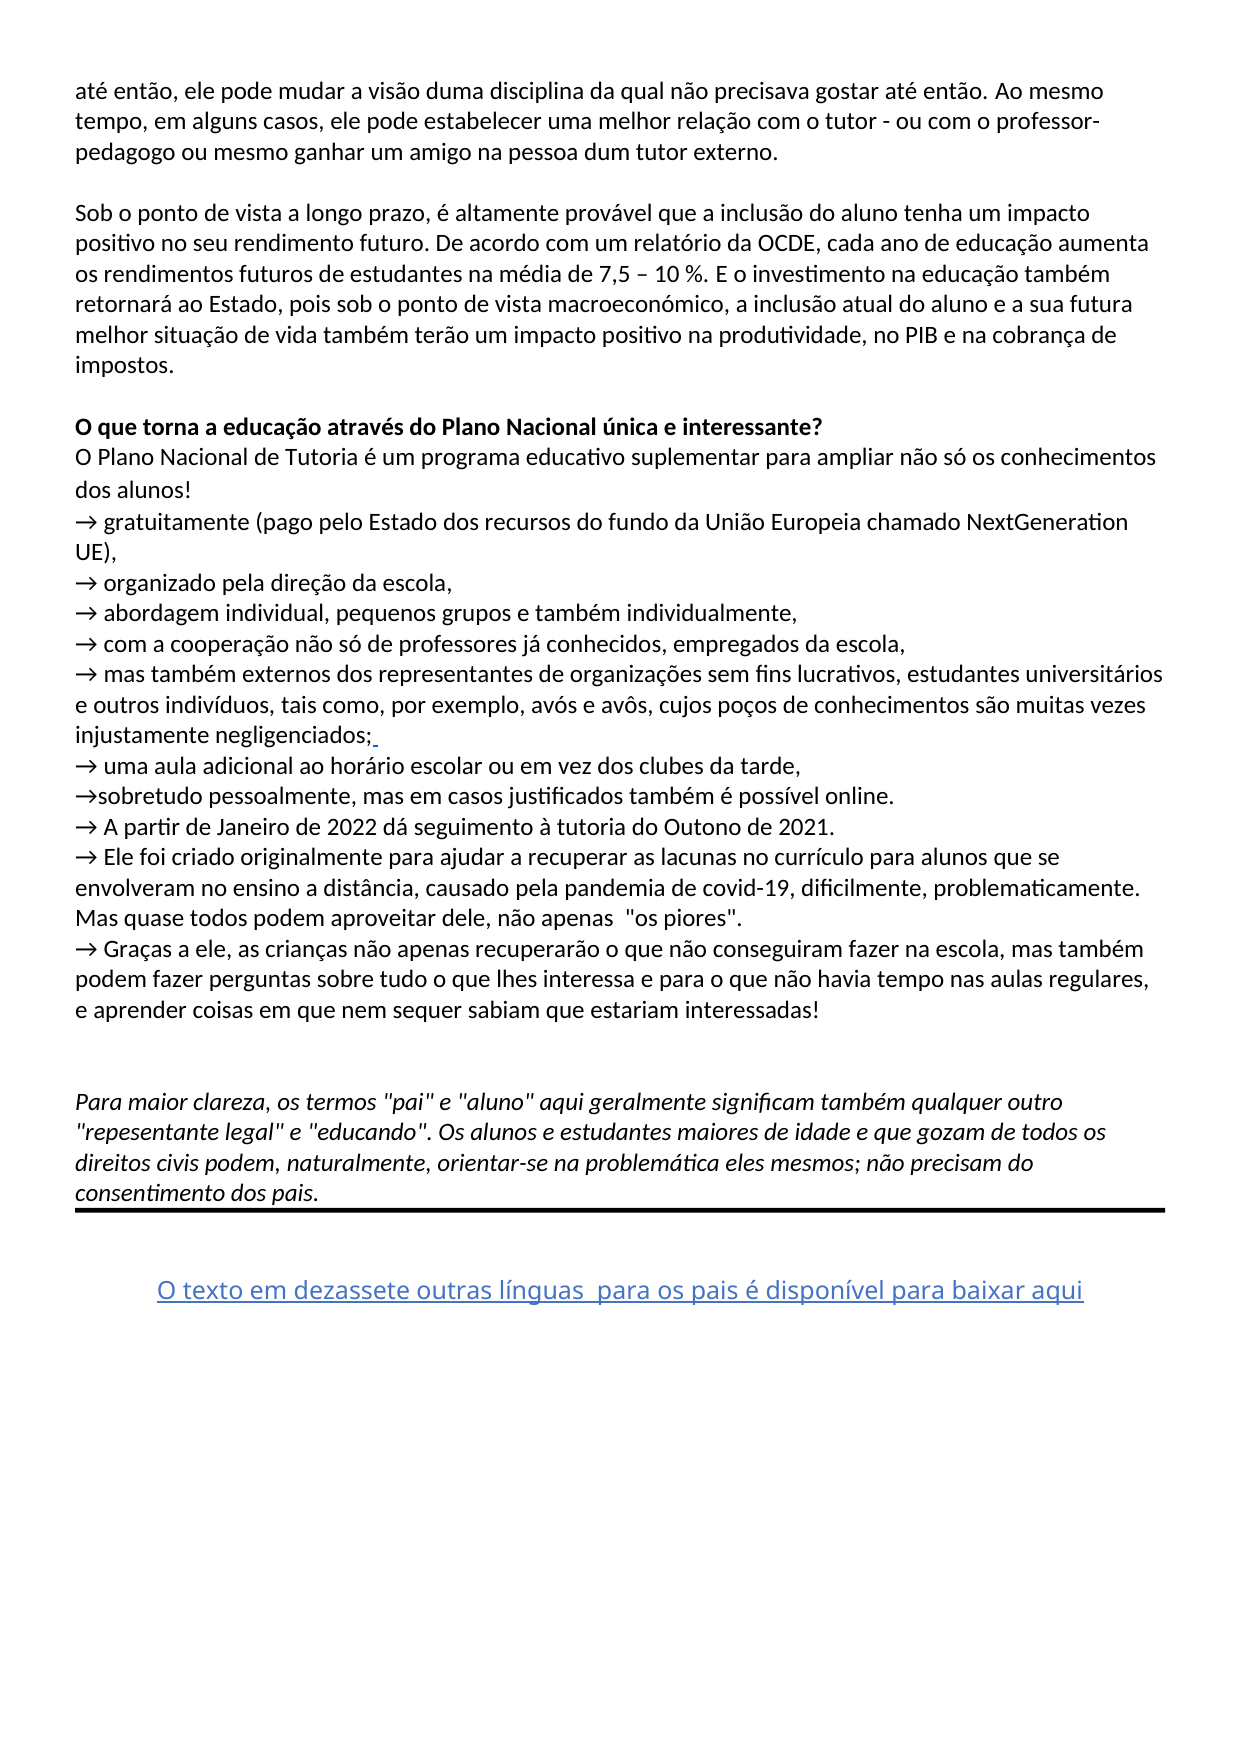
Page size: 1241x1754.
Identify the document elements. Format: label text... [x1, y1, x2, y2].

text Para maior clareza, os termos "pai" e "aluno" aqui geralmente significam também qualquer outro "repesentante legal" e "educando". Os alunos e estudantes maiores de idade e que gozam de todos os direitos civis podem, naturalmente, orientar-se na problemática eles mesmos; não precisam do consentimento dos pais. [75, 1086, 1165, 1207]
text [75, 75, 1165, 380]
text O Plano Nacional de Tutoria é um programa educativo suplementar para ampliar não só os conhecimentos dos alunos! → gratuitamente (pago pelo Estado dos recursos do fundo da União Europeia chamado NextGeneration UE), → organizado pela direção da escola, → abordagem individual, pequenos grupos e também individualmente, → com a cooperação não só de professores já conhecidos, empregados da escola, → mas também externos dos representantes de organizações sem fins lucrativos, estudantes universitários e outros indivíduos, tais como, por exemplo, avós e avôs, cujos poços de conhecimentos são muitas vezes injustamente negligenciados; → uma aula adicional ao horário escolar ou em vez dos clubes da tarde, →sobretudo pessoalmente, mas em casos justificados também é possível online. → A partir de Janeiro de 2022 dá seguimento à tutoria do Outono de 2021. → Ele foi criado originalmente para ajudar a recuperar as lacunas no currículo para alunos que se envolveram no ensino a distância, causado ​​pela pandemia de covid-19, dificilmente, problematicamente. Mas quase todos podem aproveitar dele, não apenas "os piores". → Graças a ele, as crianças não apenas recuperarão o que não conseguiram fazer na escola, mas também podem fazer perguntas sobre tudo o que lhes interessa e para o que não havia tempo nas aulas regulares, e aprender coisas em que nem sequer sabiam que estariam interessadas! [75, 441, 1165, 1025]
text O texto em dezassete outras línguas para os pais é disponível para baixar aqui [75, 1272, 1165, 1306]
text O que torna a educação através do Plano Nacional única e interessante? [75, 411, 1165, 441]
